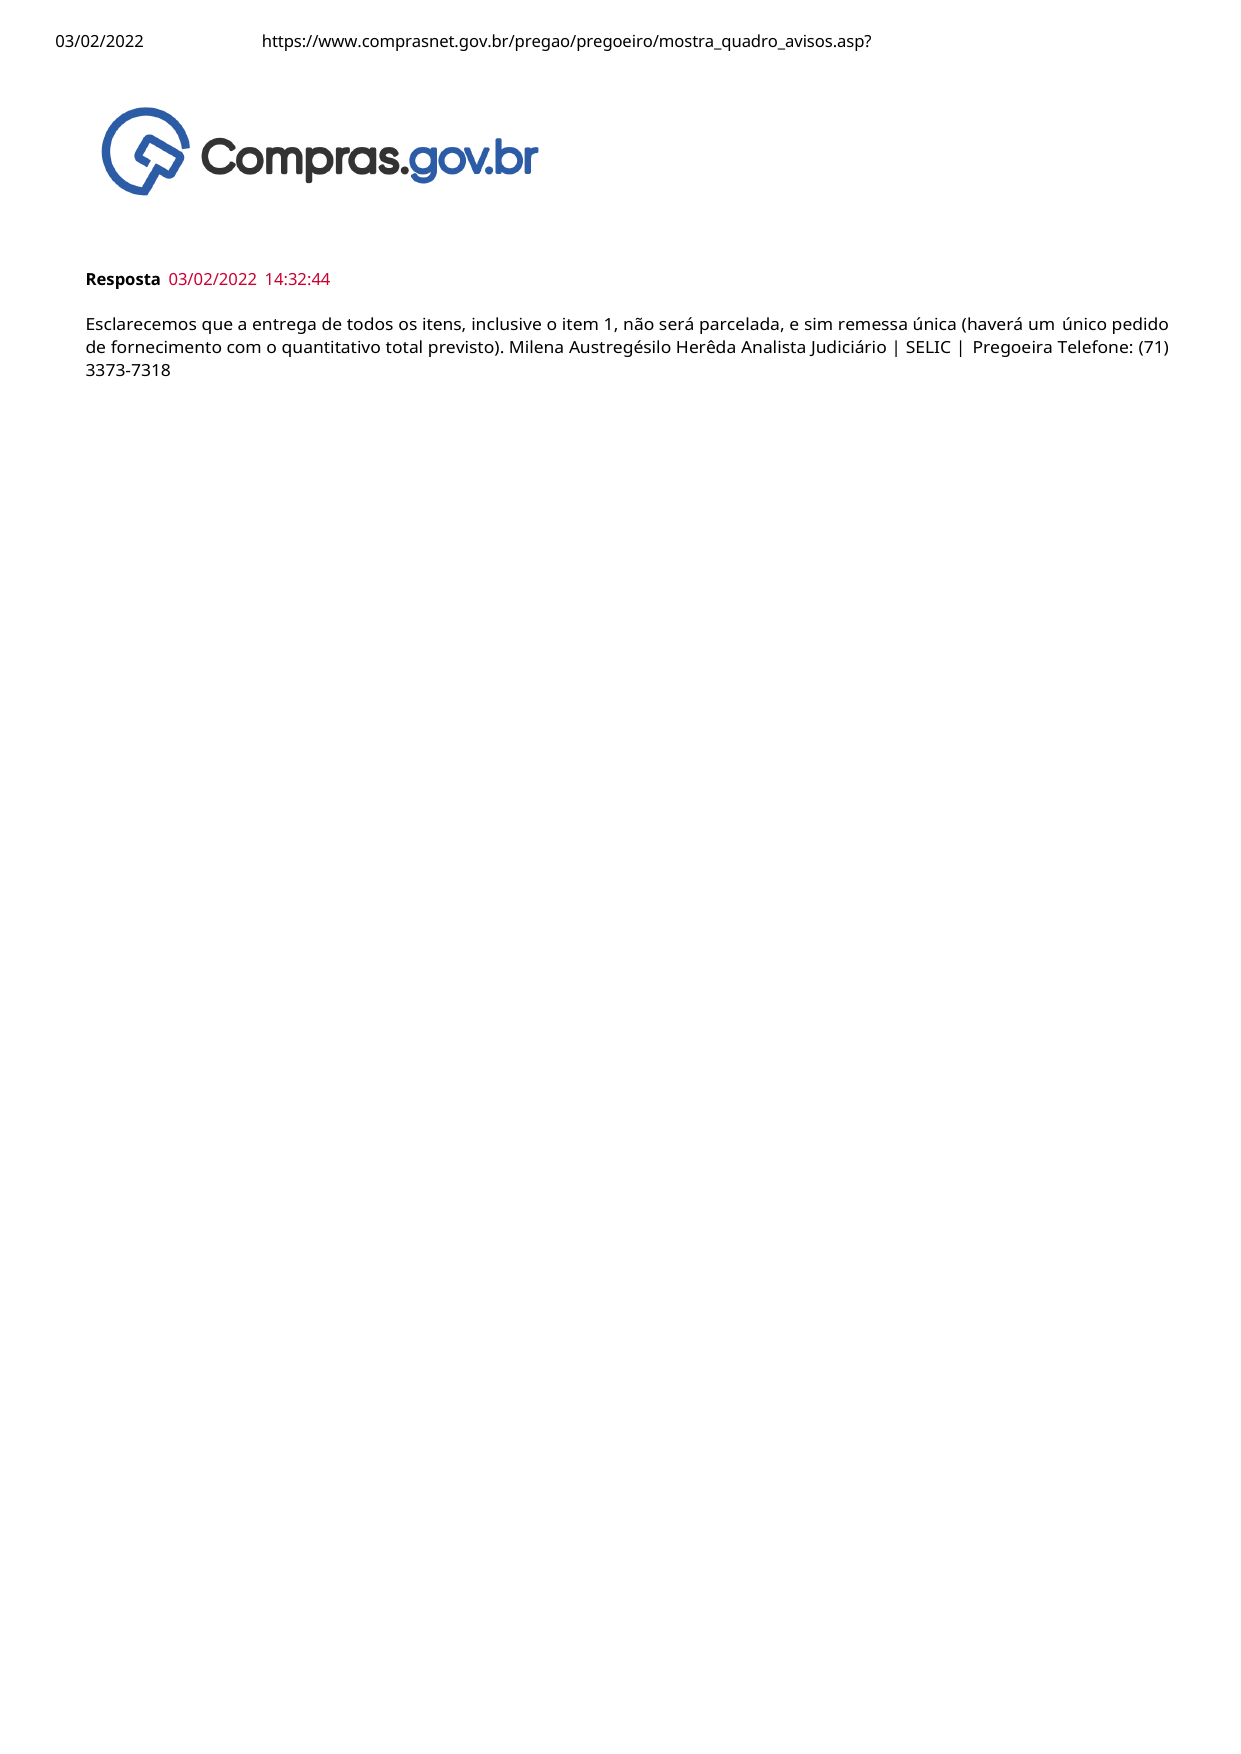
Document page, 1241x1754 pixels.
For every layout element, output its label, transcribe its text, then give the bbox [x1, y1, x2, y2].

picture [85, 60, 555, 267]
text Resposta 03/02/2022 14:32:44 [85, 267, 1196, 290]
text Esclarecemos que a entrega de todos os itens, inclusive o item 1, não será parcelada, e sim remessa única (haverá um único pedido de fornecimento com o quantitativo total previsto). Milena Austregésilo Herêda Analista Judiciário | SELIC | Pregoeira Telefone: (71) 3373-7318 [85, 313, 1169, 381]
